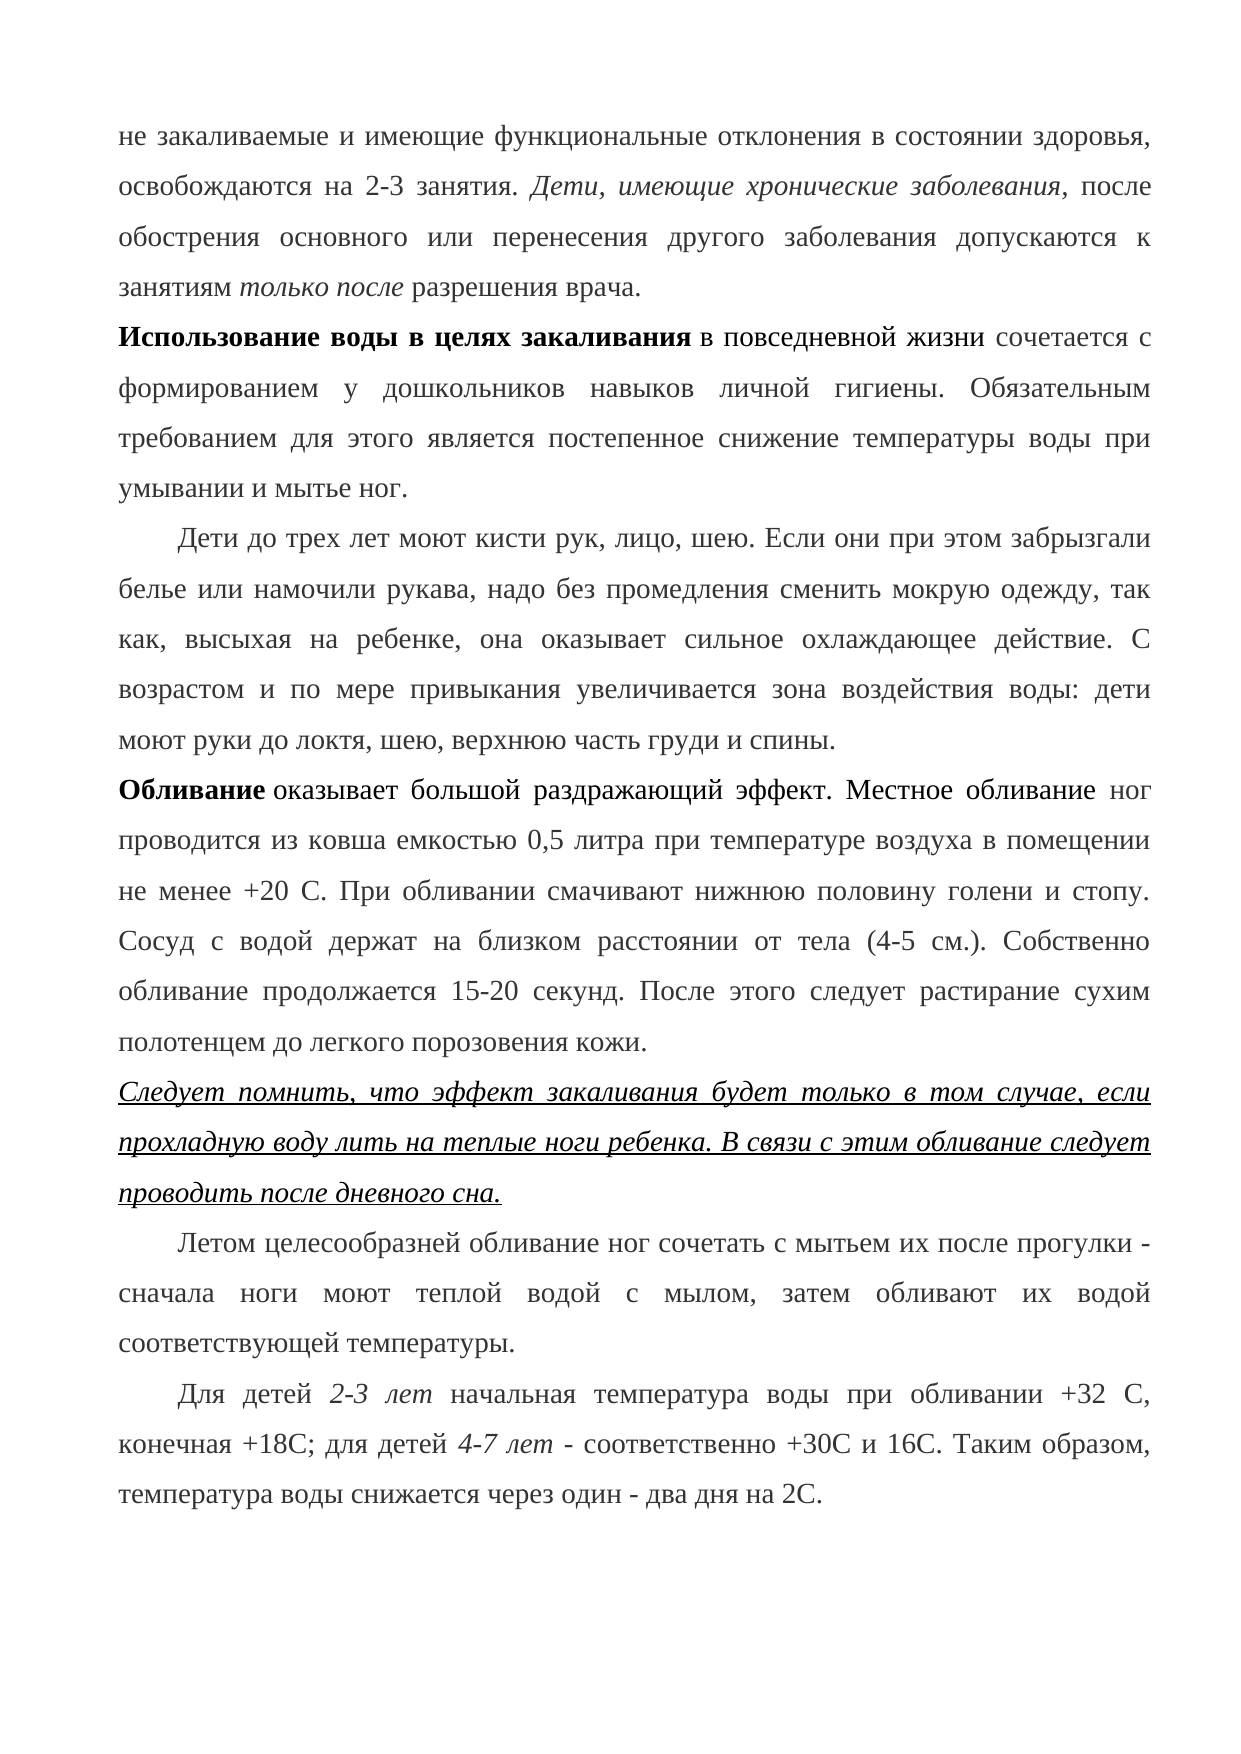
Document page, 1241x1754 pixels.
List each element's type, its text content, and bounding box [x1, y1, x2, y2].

text Обливание оказывает большой раздражающий эффект. Местное обливание ног проводится из ковша емкостью 0,5 литра при температуре воздуха в помещении не менее +20 С. При обливании смачивают нижнюю половину голени и стопу. Сосуд с водой держат на близком расстоянии от тела (4-5 см.). Собственно обливание продолжается 15-20 секунд. После этого следует растирание сухим полотенцем до легкого порозовения кожи. [118, 772, 1152, 1057]
text Летом целесообразней обливание ног сочетать с мытьем их после прогулки - сначала ноги моют теплой водой с мылом, затем обливают их водой соответствующей температуры. [118, 1225, 1152, 1359]
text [118, 118, 1152, 303]
text Использование воды в целях закаливания в повседневной жизни сочетается с формированием у дошкольников навыков личной гигиены. Обязательным требованием для этого является постепенное снижение температуры воды при умывании и мытье ног. [118, 319, 1152, 504]
text Следует помнить, что эффект закаливания будет только в том случае, если прохладную воду лить на теплые ноги ребенка. В связи с этим обливание следует проводить после дневного сна. [118, 1074, 1152, 1208]
text Для детей 2-3 лет начальная температура воды при обливании +32 С, конечная +18С; для детей 4-7 лет - соответственно +30С и 16С. Таким образом, температура воды снижается через один - два дня на 2С. [118, 1376, 1152, 1510]
text Дети до трех лет моют кисти рук, лицо, шею. Если они при этом забрызгали белье или намочили рукава, надо без промедления сменить мокрую одежду, так как, высыхая на ребенке, она оказывает сильное охлаждающее действие. С возрастом и по мере привыкания увеличивается зона воздействия воды: дети моют руки до локтя, шею, верхнюю часть груди и спины. [118, 521, 1152, 755]
